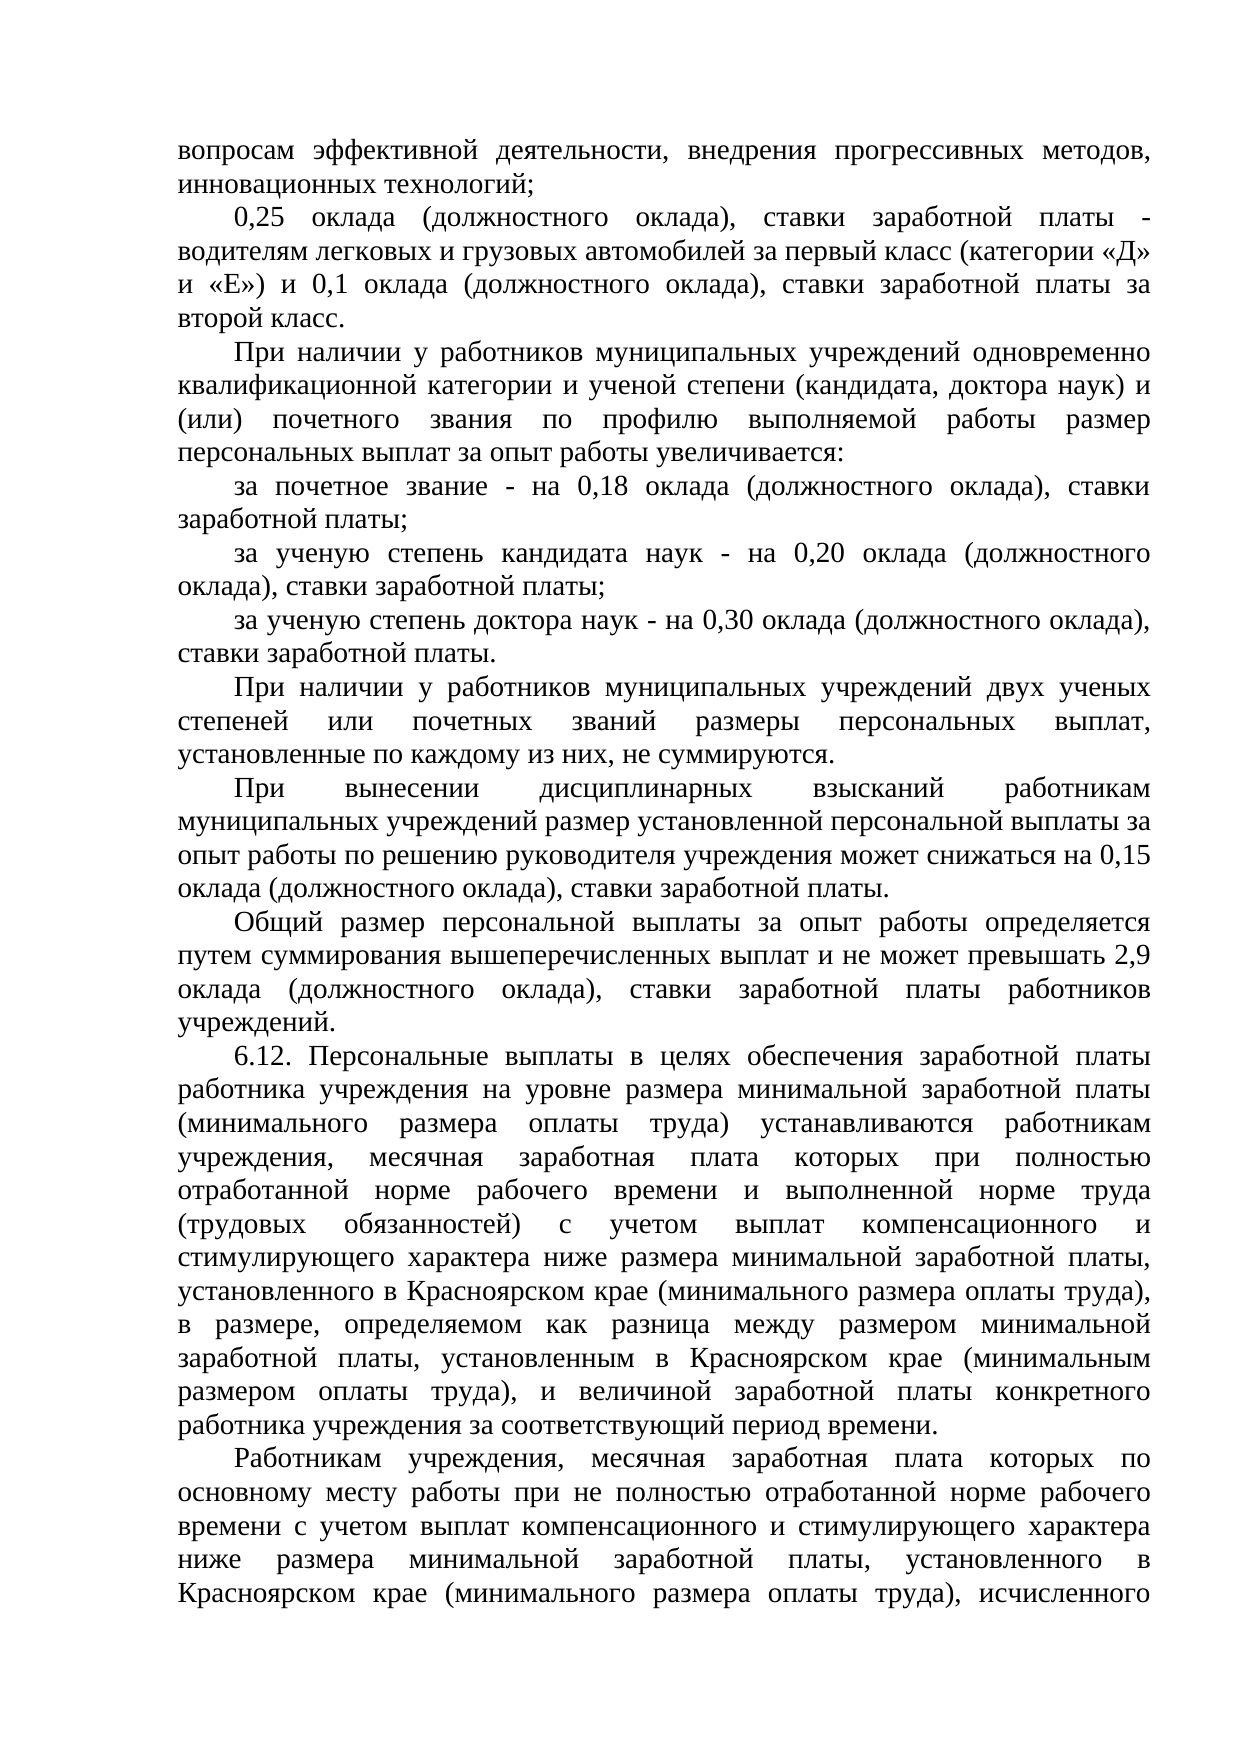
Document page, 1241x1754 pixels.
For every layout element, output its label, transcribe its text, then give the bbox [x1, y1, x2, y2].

text 0,25 оклада (должностного оклада), ставки заработной платы - водителям легковых и грузовых автомобилей за первый класс (категории «Д» и «Е») и 0,1 оклада (должностного оклада), ставки заработной платы за второй класс. [177, 199, 1152, 334]
text При наличии у работников муниципальных учреждений одновременно квалификационной категории и ученой степени (кандидата, доктора наук) и (или) почетного звания по профилю выполняемой работы размер персональных выплат за опыт работы увеличивается: [177, 334, 1152, 468]
text за ученую степень кандидата наук - на 0,20 оклада (должностного оклада), ставки заработной платы; [177, 535, 1152, 602]
text за ученую степень доктора наук - на 0,30 оклада (должностного оклада), ставки заработной платы. [177, 602, 1152, 669]
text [177, 132, 1152, 199]
text Общий размер персональной выплаты за опыт работы определяется путем суммирования вышеперечисленных выплат и не может превышать 2,9 оклада (должностного оклада), ставки заработной платы работников учреждений. [177, 904, 1152, 1038]
text 6.12. Персональные выплаты в целях обеспечения заработной платы работника учреждения на уровне размера минимальной заработной платы (минимального размера оплаты труда) устанавливаются работникам учреждения, месячная заработная плата которых при полностью отработанной норме рабочего времени и выполненной норме труда (трудовых обязанностей) с учетом выплат компенсационного и стимулирующего характера ниже размера минимальной заработной платы, установленного в Красноярском крае (минимального размера оплаты труда), в размере, определяемом как разница между размером минимальной заработной платы, установленным в Красноярском крае (минимальным размером оплаты труда), и величиной заработной платы конкретного работника учреждения за соответствующий период времени. [177, 1038, 1152, 1441]
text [177, 1441, 1152, 1608]
text При вынесении дисциплинарных взысканий работникам муниципальных учреждений размер установленной персональной выплаты за опыт работы по решению руководителя учреждения может снижаться на 0,15 оклада (должностного оклада), ставки заработной платы. [177, 770, 1152, 904]
text При наличии у работников муниципальных учреждений двух ученых степеней или почетных званий размеры персональных выплат, установленные по каждому из них, не суммируются. [177, 669, 1152, 770]
text за почетное звание - на 0,18 оклада (должностного оклада), ставки заработной платы; [177, 468, 1152, 535]
